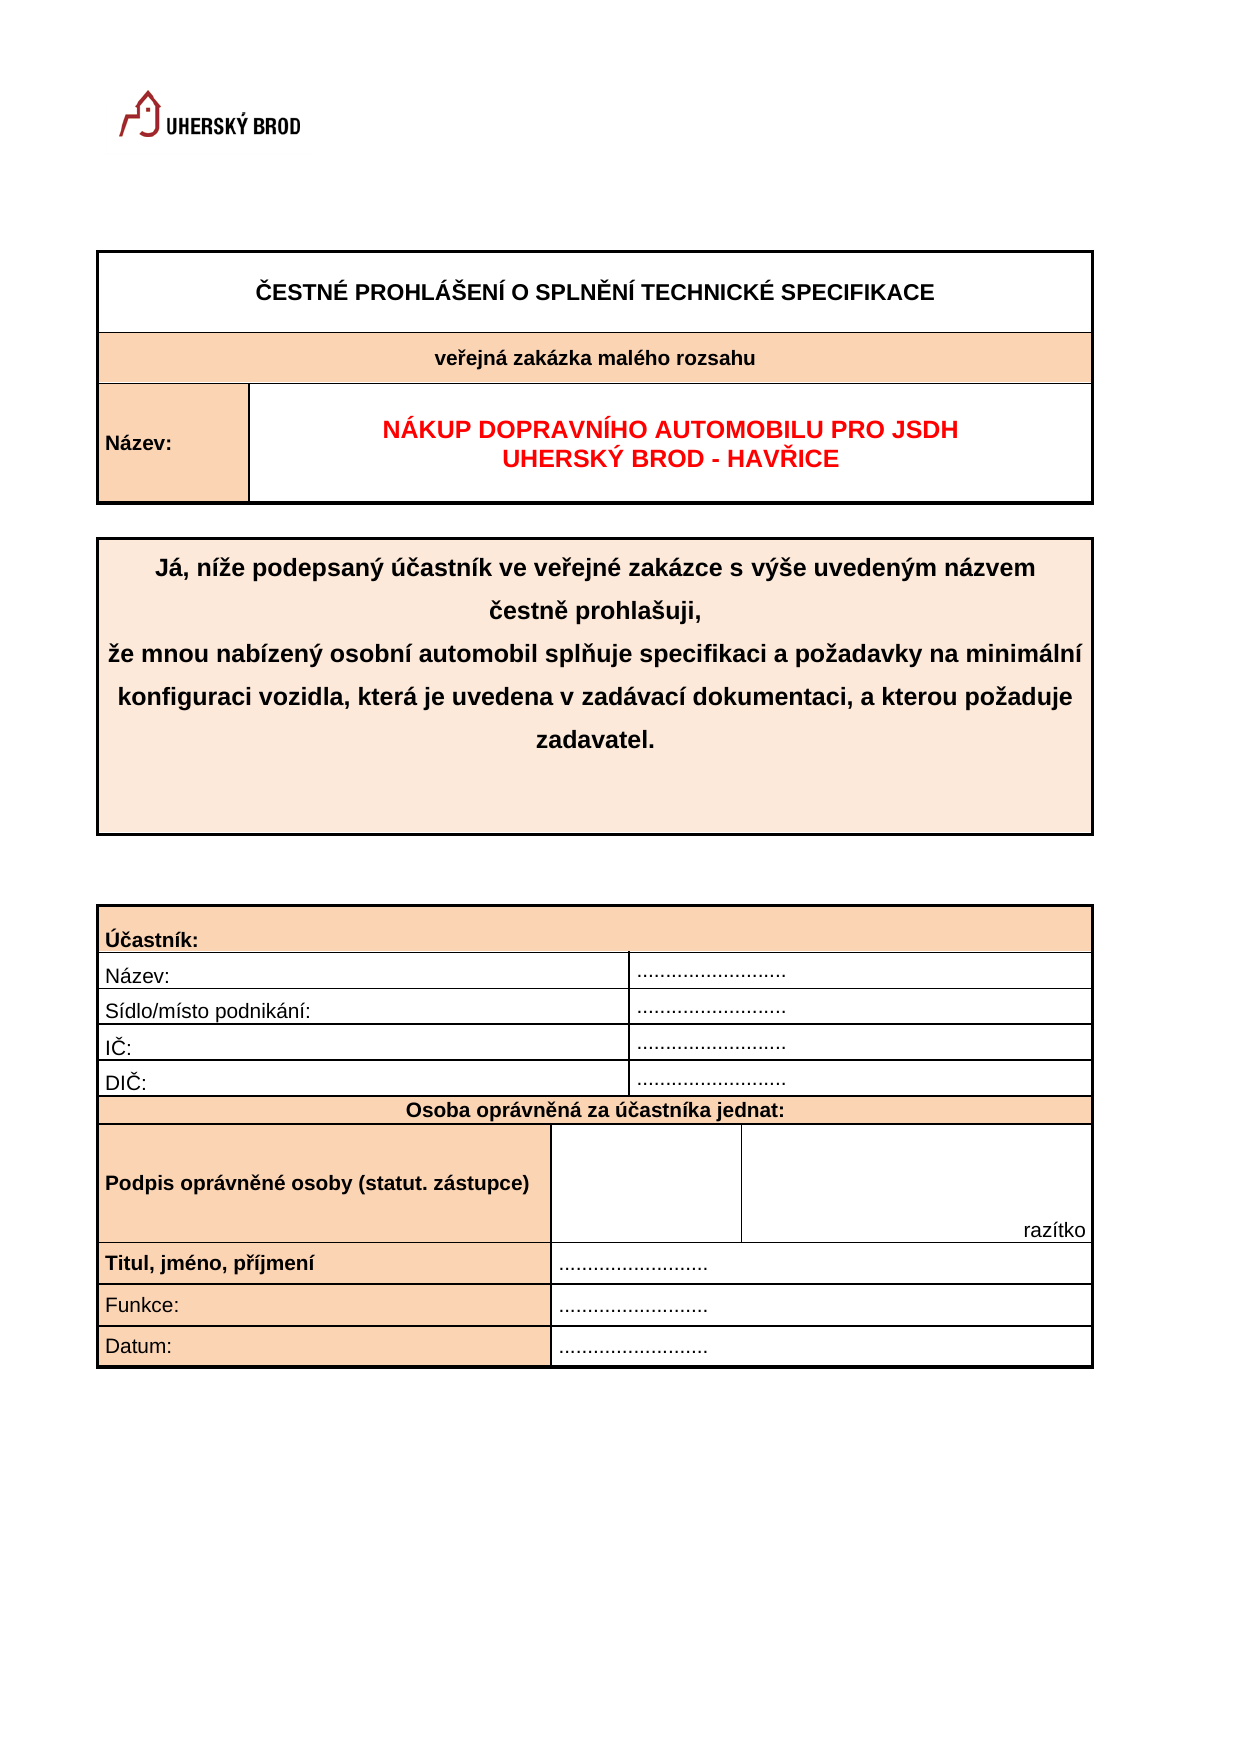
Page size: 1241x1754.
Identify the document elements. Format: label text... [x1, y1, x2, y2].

table_cell [552, 1125, 741, 1241]
picture [106, 73, 313, 155]
table_cell razítko [742, 1125, 1091, 1241]
table_cell .......................... [552, 1285, 1091, 1325]
table_header Účastník: [99, 907, 1091, 951]
table_cell nákup dopravního automobilu pro jsdh uherský brod - havřice [250, 384, 1091, 501]
table_cell Osoba oprávněná za účastníka jednat: [99, 1097, 1091, 1123]
table_cell .......................... [630, 1025, 1091, 1059]
table_cell .......................... [630, 953, 1091, 987]
table_cell .......................... [630, 1061, 1091, 1095]
table_cell Titul, jméno, příjmení [99, 1243, 550, 1283]
table_cell .......................... [552, 1327, 1091, 1365]
table_header ČESTNÉ PROHLÁŠENÍ O SPLNĚNÍ TECHNICKÉ SPECIFIKACE [99, 253, 1091, 332]
table_cell veřejná zakázka malého rozsahu [99, 333, 1091, 382]
table_cell Datum: [99, 1327, 550, 1365]
table_header Já, níže podepsaný účastník ve veřejné zakázce s výše uvedeným názvem čestně prohlašuji, že mnou nabízený osobní automobil splňuje specifikaci a požadavky na minimální konfiguraci vozidla, která je uvedena v zadávací dokumentaci, a kterou požaduje zadavatel. [99, 540, 1091, 832]
table_cell DIČ: [99, 1061, 628, 1095]
table_cell Sídlo/místo podnikání: [99, 989, 628, 1023]
table_cell .......................... [552, 1243, 1091, 1283]
table_cell Podpis oprávněné osoby (statut. zástupce) [99, 1125, 550, 1241]
table_cell Název: [99, 953, 628, 987]
table_cell Název: [99, 384, 248, 501]
table_cell Funkce: [99, 1285, 550, 1325]
table_cell .......................... [630, 989, 1091, 1023]
table_cell IČ: [99, 1025, 628, 1059]
